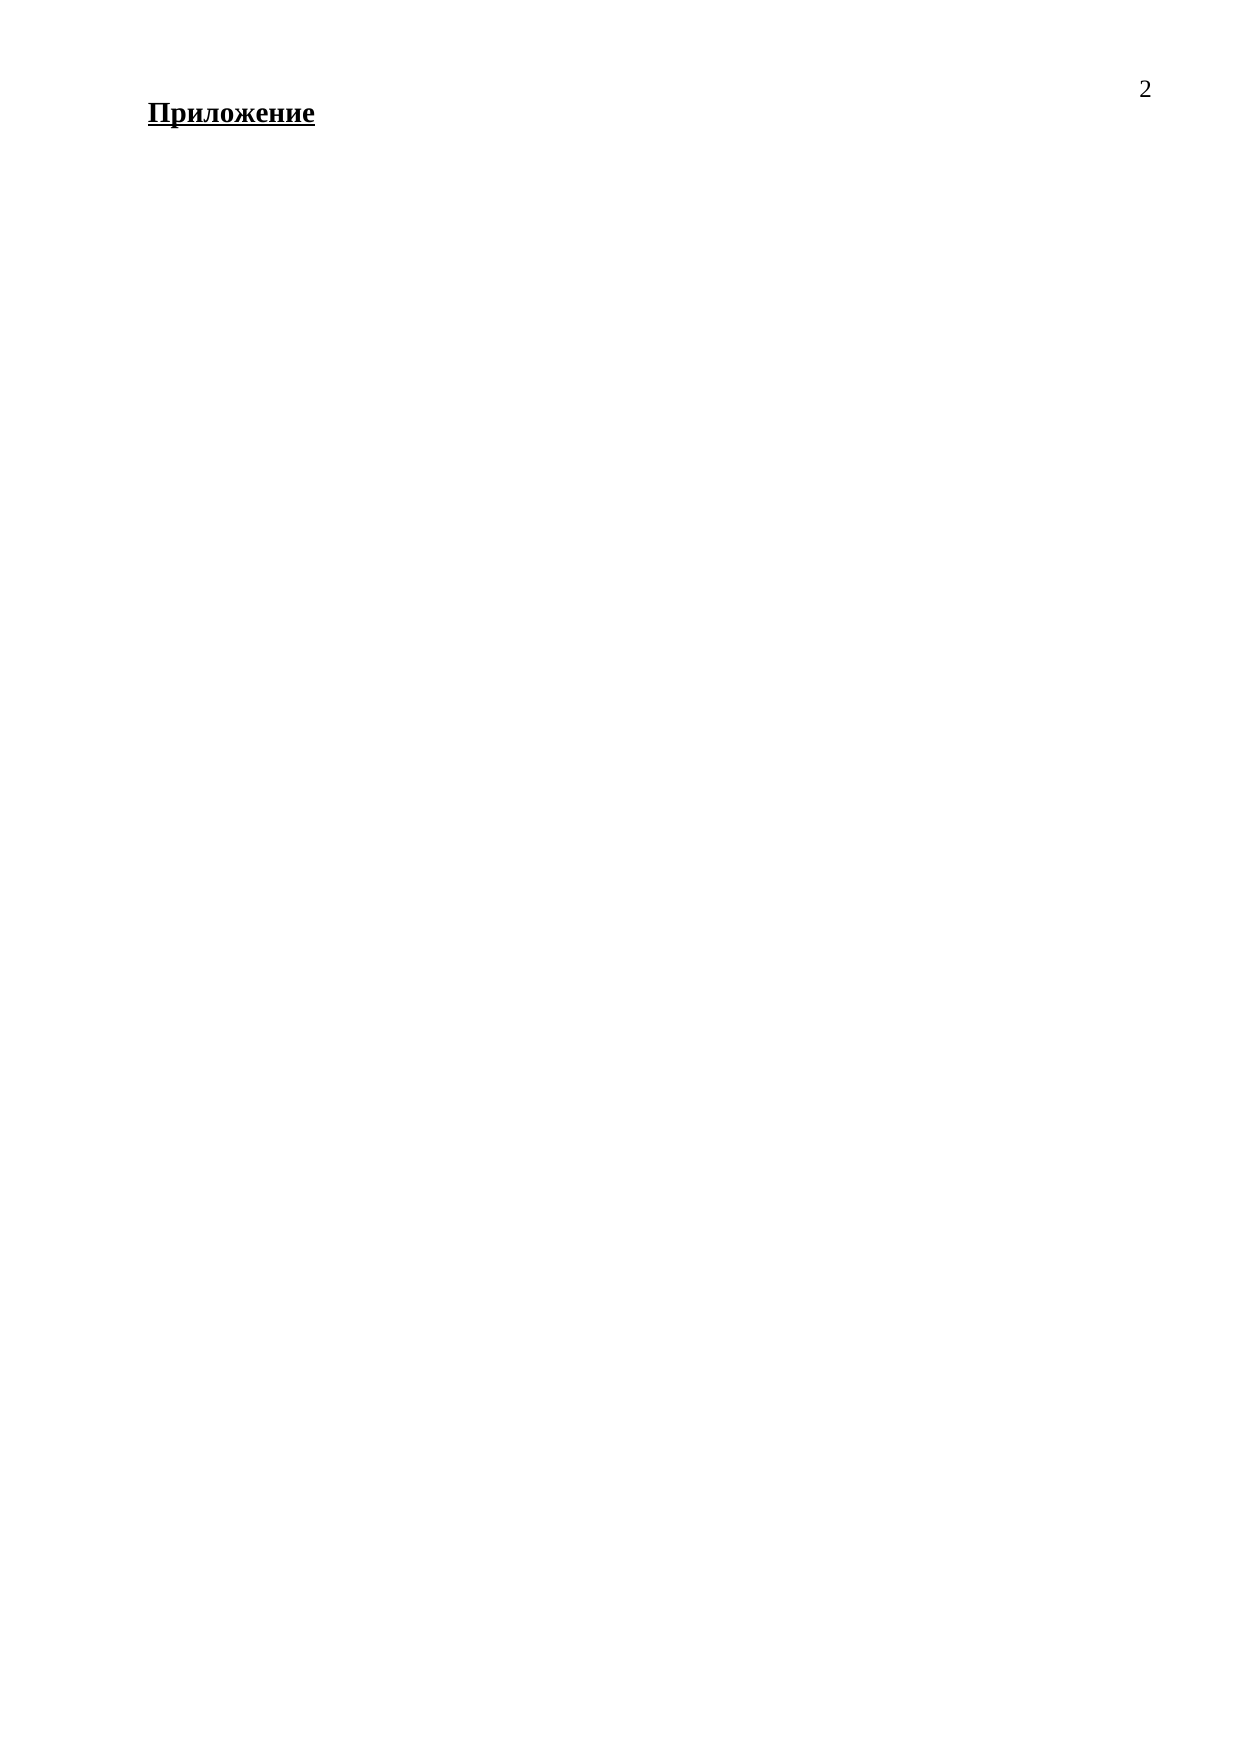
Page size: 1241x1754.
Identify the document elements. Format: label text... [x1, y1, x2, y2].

text Приложение [118, 102, 1152, 127]
